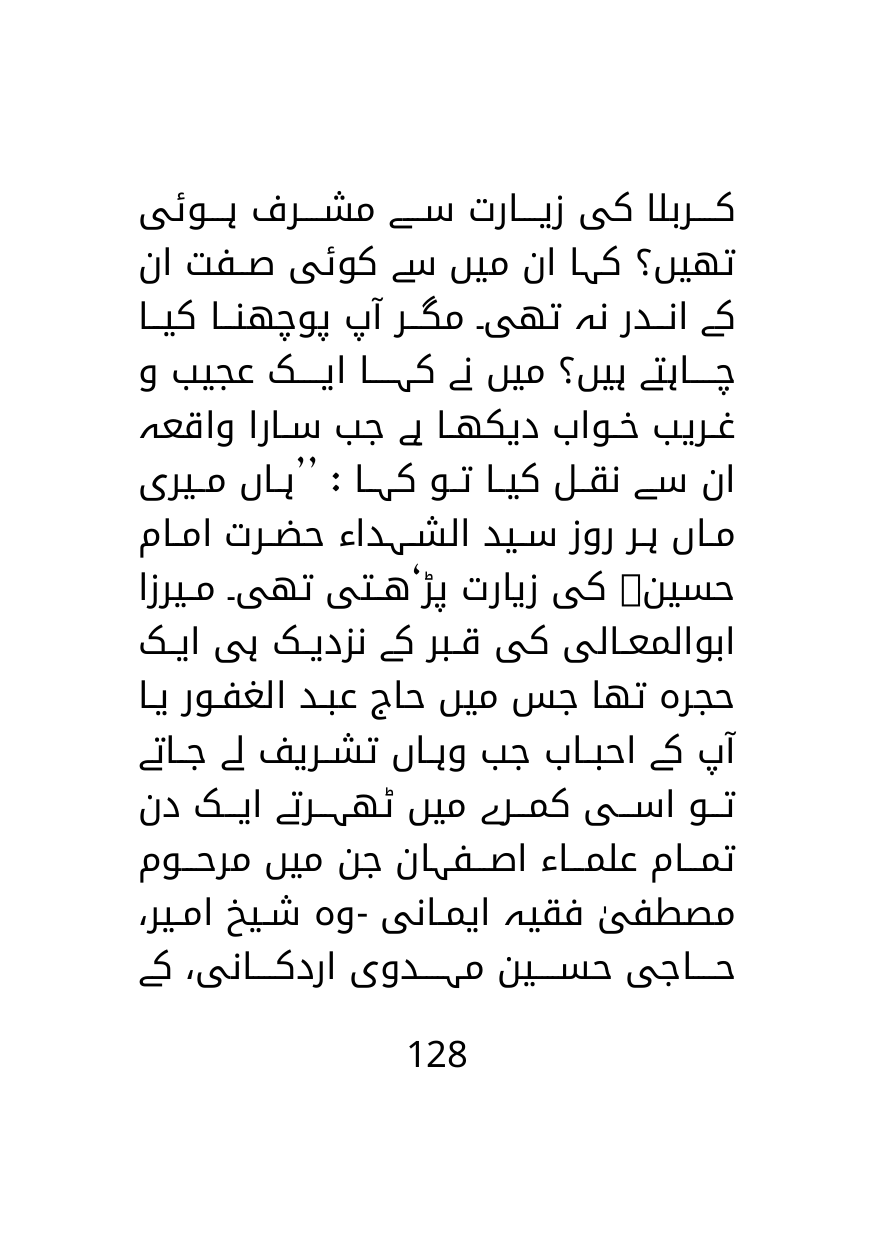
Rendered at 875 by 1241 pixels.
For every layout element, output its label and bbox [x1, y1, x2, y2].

text [138, 178, 736, 991]
